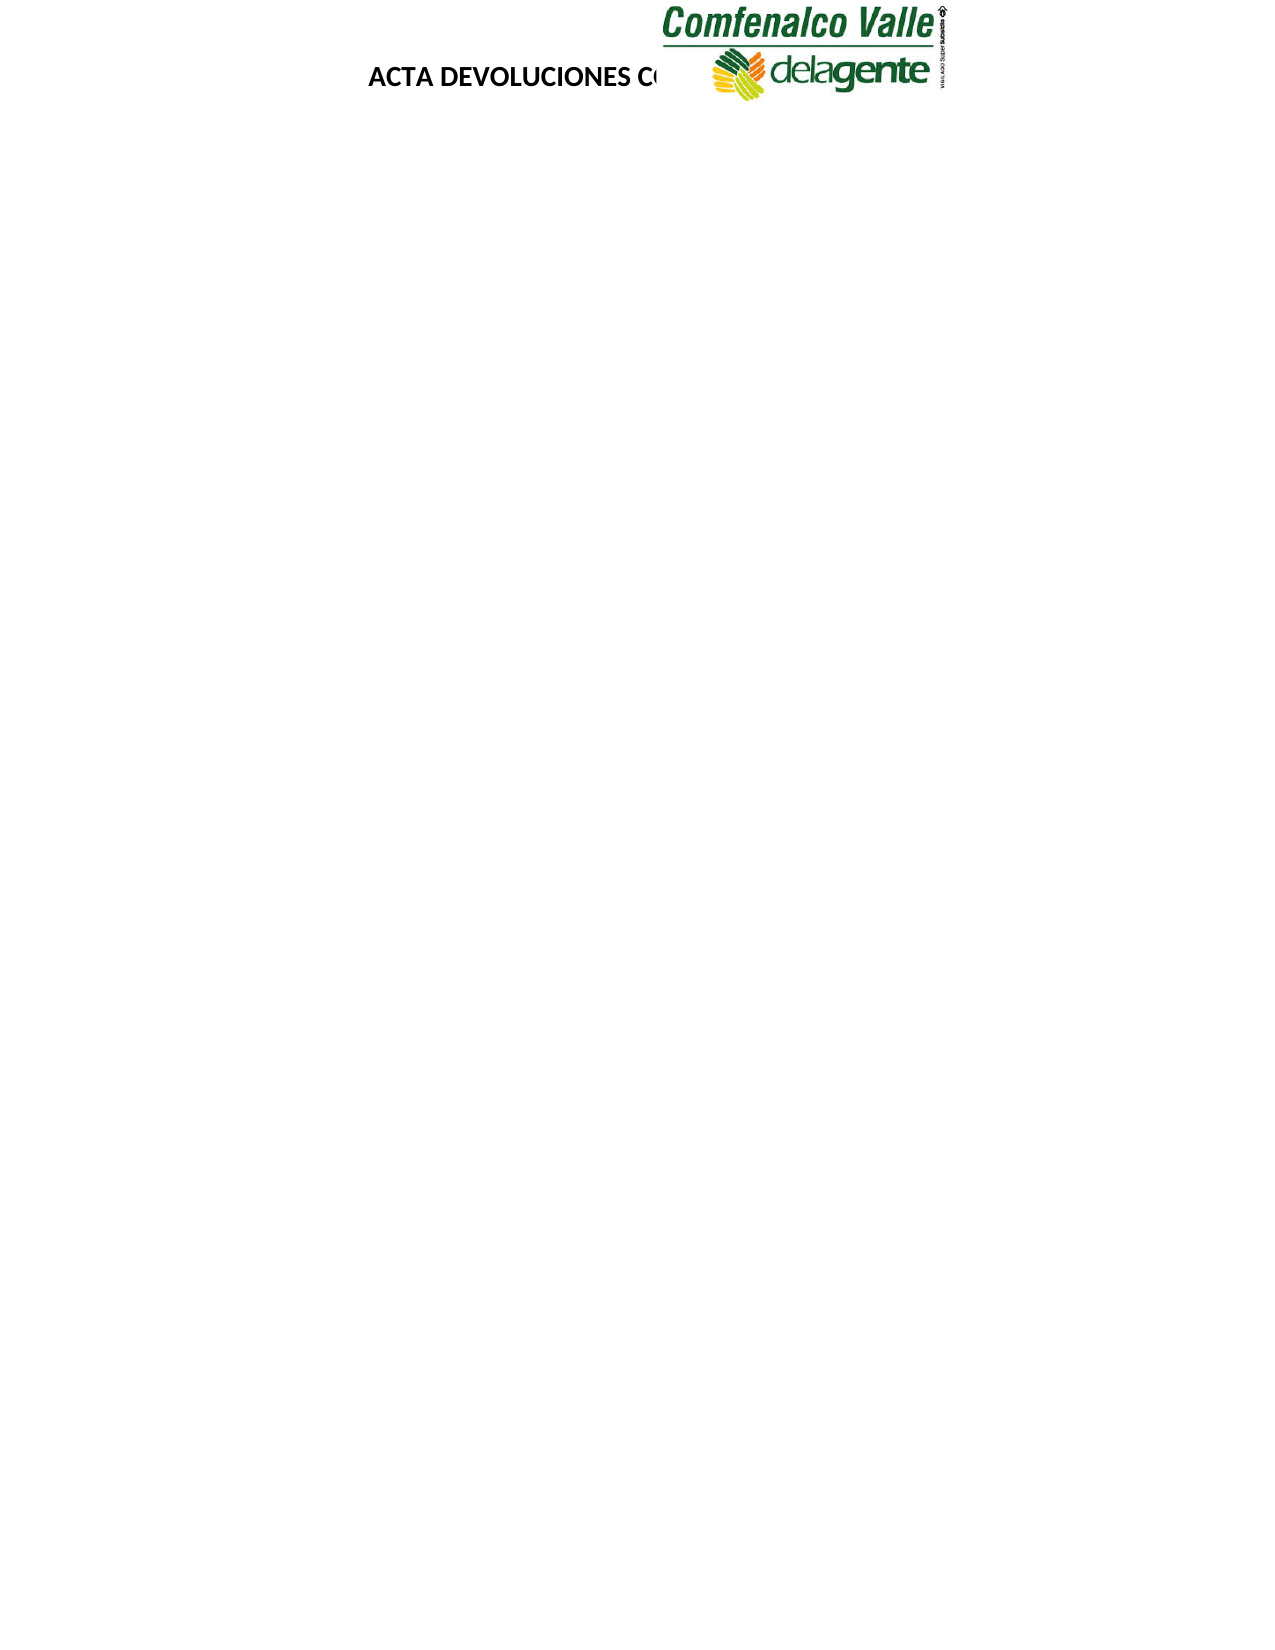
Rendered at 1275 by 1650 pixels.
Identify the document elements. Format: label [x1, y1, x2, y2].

picture [656, 0, 951, 104]
